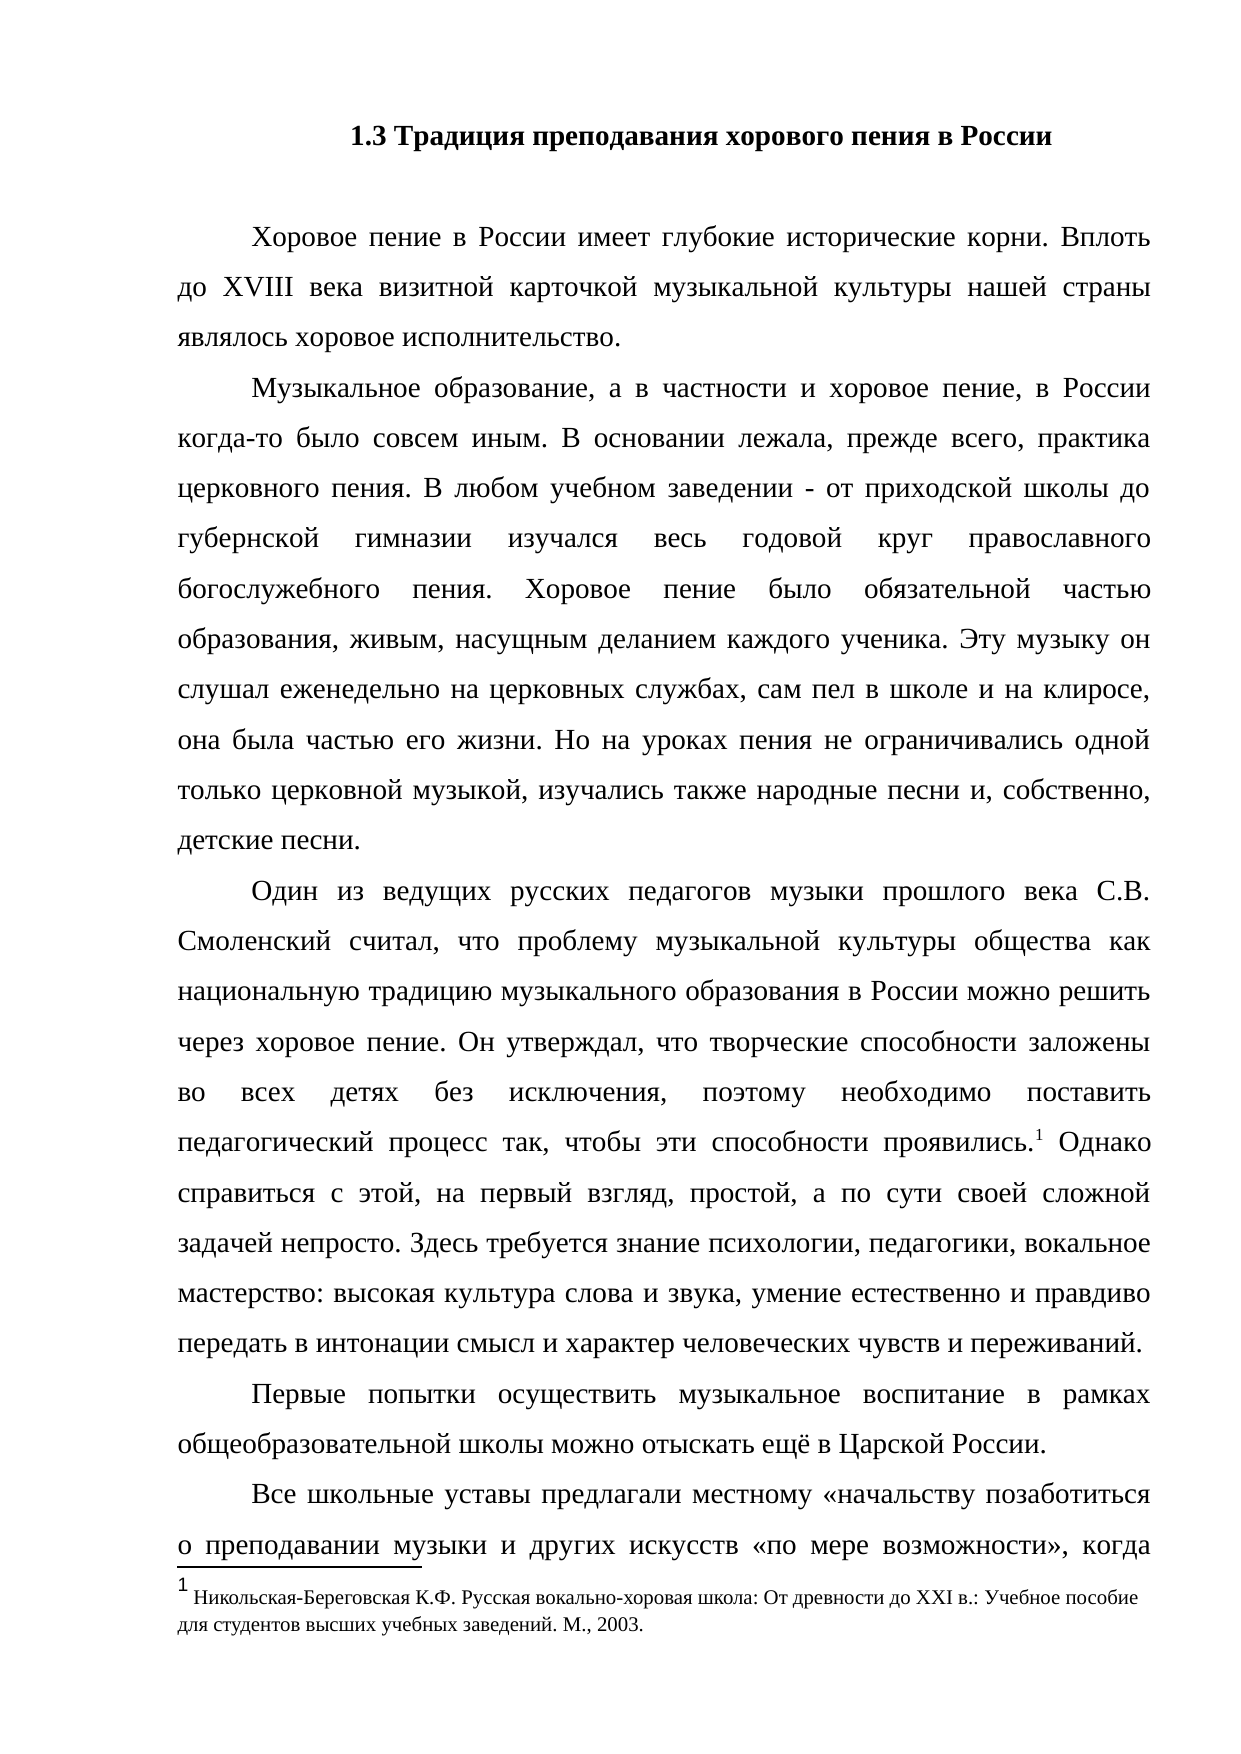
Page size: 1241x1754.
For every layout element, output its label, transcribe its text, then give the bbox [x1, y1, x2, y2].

text Хоровое пение в России имеет глубокие исторические корни. Вплоть до XVIII века визитной карточкой музыкальной культуры нашей страны являлось хоровое исполнительство. [177, 219, 1152, 353]
text Один из ведущих русских педагогов музыки прошлого века С.В. Смоленский считал, что проблему музыкальной культуры общества как национальную традицию музыкального образования в России можно решить через хоровое пение. Он утверждал, что творческие способности заложены во всех детях без исключения, поэтому необходимо поставить педагогический процесс так, чтобы эти способности проявились. Однако справиться с этой, на первый взгляд, простой, а по сути своей сложной задачей непросто. Здесь требуется знание психологии, педагогики, вокальное мастерство: высокая культура слова и звука, умение естественно и правдиво передать в интонации смысл и характер человеческих чувств и переживаний. [177, 873, 1152, 1359]
text 1.3 Традиция преподавания хорового пения в России [177, 118, 1152, 152]
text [177, 1477, 1152, 1560]
text Первые попытки осуществить музыкальное воспитание в рамках общеобразовательной школы можно отыскать ещё в Царской России. [177, 1376, 1152, 1460]
text Музыкальное образование, а в частности и хоровое пение, в России когда-то было совсем иным. В основании лежала, прежде всего, практика церковного пения. В любом учебном заведении - от приходской школы до губернской гимназии изучался весь годовой круг православного богослужебного пения. Хоровое пение было обязательной частью образования, живым, насущным деланием каждого ученика. Эту музыку он слушал еженедельно на церковных службах, сам пел в школе и на клиросе, она была частью его жизни. Но на уроках пения не ограничивались одной только церковной музыкой, изучались также народные песни и, собственно, детские песни. [177, 370, 1152, 856]
